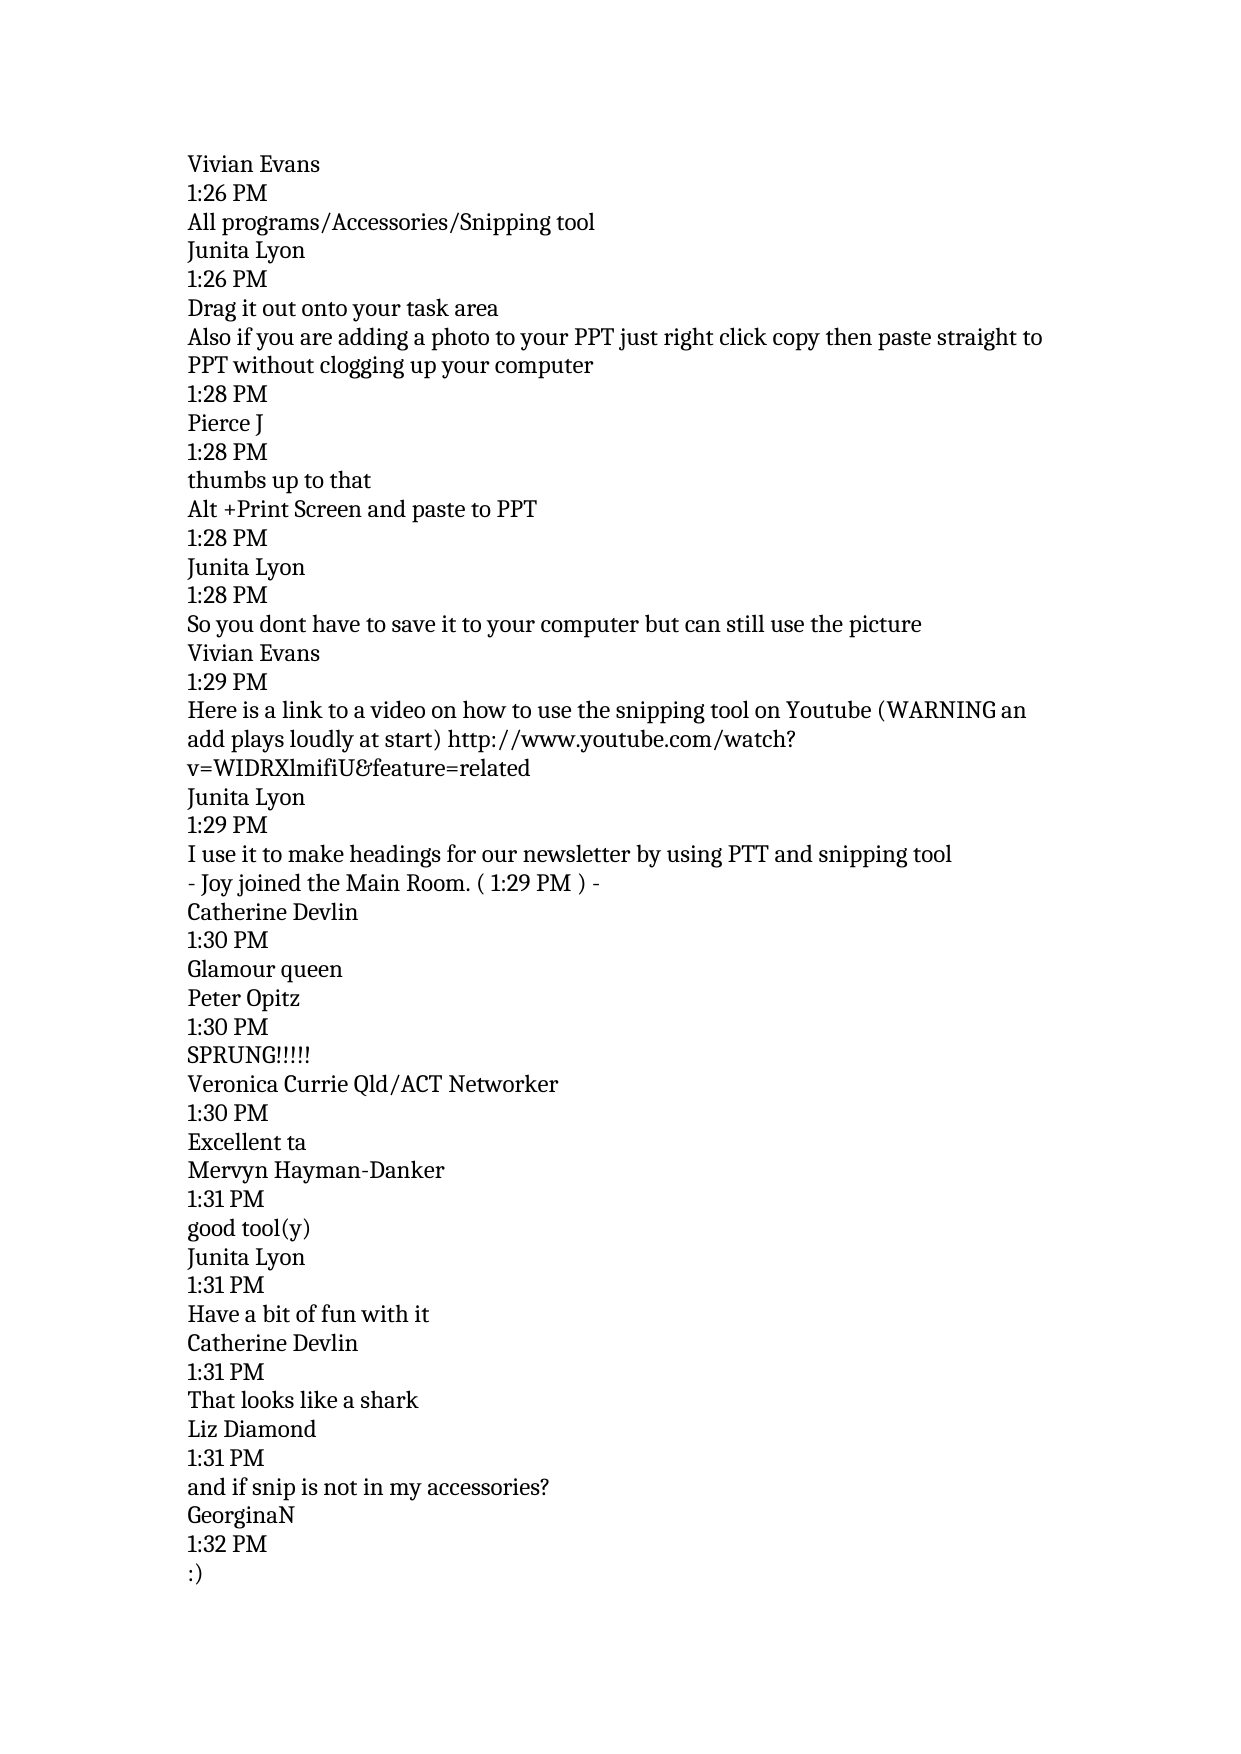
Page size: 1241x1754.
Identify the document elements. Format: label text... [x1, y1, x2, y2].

text 1:31 PM [187, 1185, 1053, 1214]
text Junita Lyon [187, 1242, 1053, 1271]
text Glamour queen [187, 955, 1053, 984]
text All programs/Accessories/Snipping tool [187, 207, 1053, 236]
text 1:28 PM [187, 581, 1053, 610]
text good tool(y) [187, 1214, 1053, 1242]
text Vivian Evans [187, 150, 1053, 179]
text That looks like a shark [187, 1386, 1053, 1415]
text Mervyn Hayman-Danker [187, 1156, 1053, 1185]
text 1:31 PM [187, 1357, 1053, 1386]
text Junita Lyon [187, 782, 1053, 811]
text Also if you are adding a photo to your PPT just right click copy then paste straight to PPT without clogging up your computer [187, 322, 1053, 380]
text 1:29 PM [187, 667, 1053, 696]
text Catherine Devlin [187, 897, 1053, 926]
text 1:28 PM [187, 524, 1053, 552]
text 1:32 PM [187, 1530, 1053, 1559]
text Here is a link to a video on how to use the snipping tool on Youtube (WARNING an add plays loudly at start) http://www.youtube.com/watch?v=WIDRXlmifiU&feature=related [187, 696, 1053, 782]
text So you dont have to save it to your computer but can still use the picture [187, 610, 1053, 639]
text thumbs up to that [187, 466, 1053, 495]
text Pierce J [187, 409, 1053, 437]
text Vivian Evans [187, 639, 1053, 667]
text Alt +Print Screen and paste to PPT [187, 495, 1053, 524]
text 1:30 PM [187, 1099, 1053, 1127]
text GeorginaN [187, 1501, 1053, 1530]
text and if snip is not in my accessories? [187, 1472, 1053, 1501]
text 1:31 PM [187, 1271, 1053, 1300]
text 1:26 PM [187, 265, 1053, 294]
text Junita Lyon [187, 236, 1053, 265]
text 1:30 PM [187, 926, 1053, 955]
text Drag it out onto your task area [187, 294, 1053, 322]
text Liz Diamond [187, 1415, 1053, 1444]
text SPRUNG!!!!! [187, 1041, 1053, 1070]
text Excellent ta [187, 1127, 1053, 1156]
text Peter Opitz [187, 984, 1053, 1012]
text Veronica Currie Qld/ACT Networker [187, 1070, 1053, 1099]
text 1:26 PM [187, 179, 1053, 207]
text Catherine Devlin [187, 1329, 1053, 1357]
text 1:28 PM [187, 380, 1053, 409]
text 1:30 PM [187, 1012, 1053, 1041]
text 1:31 PM [187, 1444, 1053, 1472]
text :) [187, 1559, 1053, 1587]
text - Joy joined the Main Room. ( 1:29 PM ) - [187, 869, 1053, 897]
text I use it to make headings for our newsletter by using PTT and snipping tool [187, 840, 1053, 869]
text Junita Lyon [187, 552, 1053, 581]
text Have a bit of fun with it [187, 1300, 1053, 1329]
text 1:29 PM [187, 811, 1053, 840]
text 1:28 PM [187, 437, 1053, 466]
